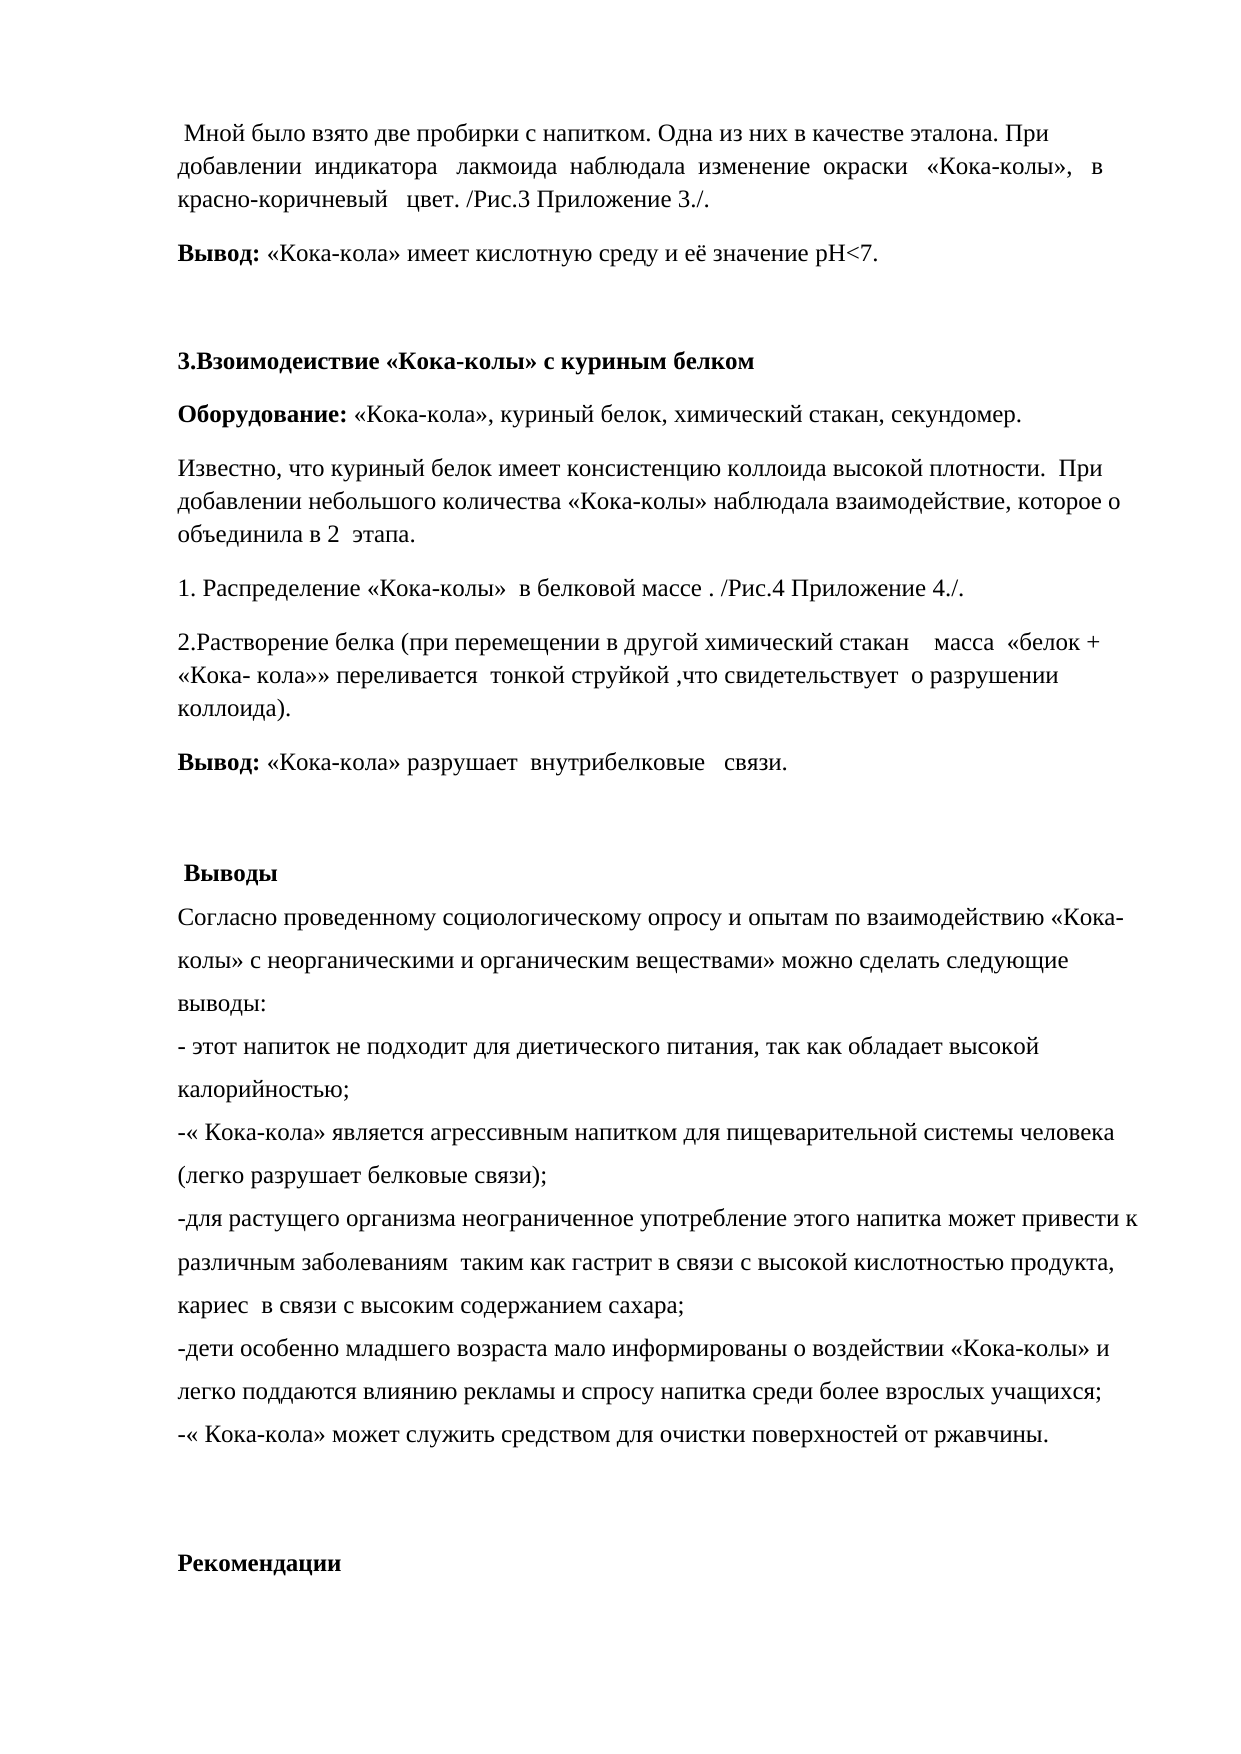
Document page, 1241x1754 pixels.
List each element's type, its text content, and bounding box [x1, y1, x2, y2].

text Оборудование: «Кока-кола», куриный белок, химический стакан, секундомер. [177, 399, 1152, 428]
text Вывод: «Кока-кола» имеет кислотную среду и её значение pH<7. [177, 238, 1152, 267]
text -« Кока-кола» является агрессивным напитком для пищеварительной системы человека (легко разрушает белковые связи); [177, 1117, 1152, 1189]
text Известно, что куриный белок имеет консистенцию коллоида высокой плотности. При добавлении небольшого количества «Кока-колы» наблюдала взаимодействие, которое о объединила в 2 этапа. [177, 453, 1152, 548]
text - этот напиток не подходит для диетического питания, так как обладает высокой калорийностью; [177, 1031, 1152, 1103]
text 3.Взоимодеиствие «Кока-колы» с куриным белком [177, 346, 1152, 374]
text Мной было взято две пробирки с напитком. Одна из них в качестве эталона. При добавлении индикатора лакмоида наблюдала изменение окраски «Кока-колы», в красно-коричневый цвет. /Рис.3 Приложение 3./. [177, 118, 1152, 213]
text -дети особенно младшего возраста мало информированы о воздействии «Кока-колы» и легко поддаются влиянию рекламы и спросу напитка среди более взрослых учащихся; [177, 1333, 1152, 1405]
text Выводы [177, 858, 1152, 887]
text 1. Распределение «Кока-колы» в белковой массе . /Рис.4 Приложение 4./. [177, 573, 1152, 602]
text 2.Растворение белка (при перемещении в другой химический стакан масса «белок + «Кока- кола»» переливается тонкой струйкой ,что свидетельствует о разрушении коллоида). [177, 627, 1152, 722]
text -« Кока-кола» может служить средством для очистки поверхностей от ржавчины. [177, 1419, 1152, 1448]
text -для растущего организма неограниченное употребление этого напитка может привести к различным заболеваниям таким как гастрит в связи с высокой кислотностью продукта, кариес в связи с высоким содержанием сахара; [177, 1203, 1152, 1318]
text Вывод: «Кока-кола» разрушает внутрибелковые связи. [177, 747, 1152, 776]
text Рекомендации [177, 1548, 1152, 1577]
text Согласно проведенному социологическому опросу и опытам по взаимодействию «Кока-колы» с неорганическими и органическим веществами» можно сделать следующие выводы: [177, 902, 1152, 1017]
